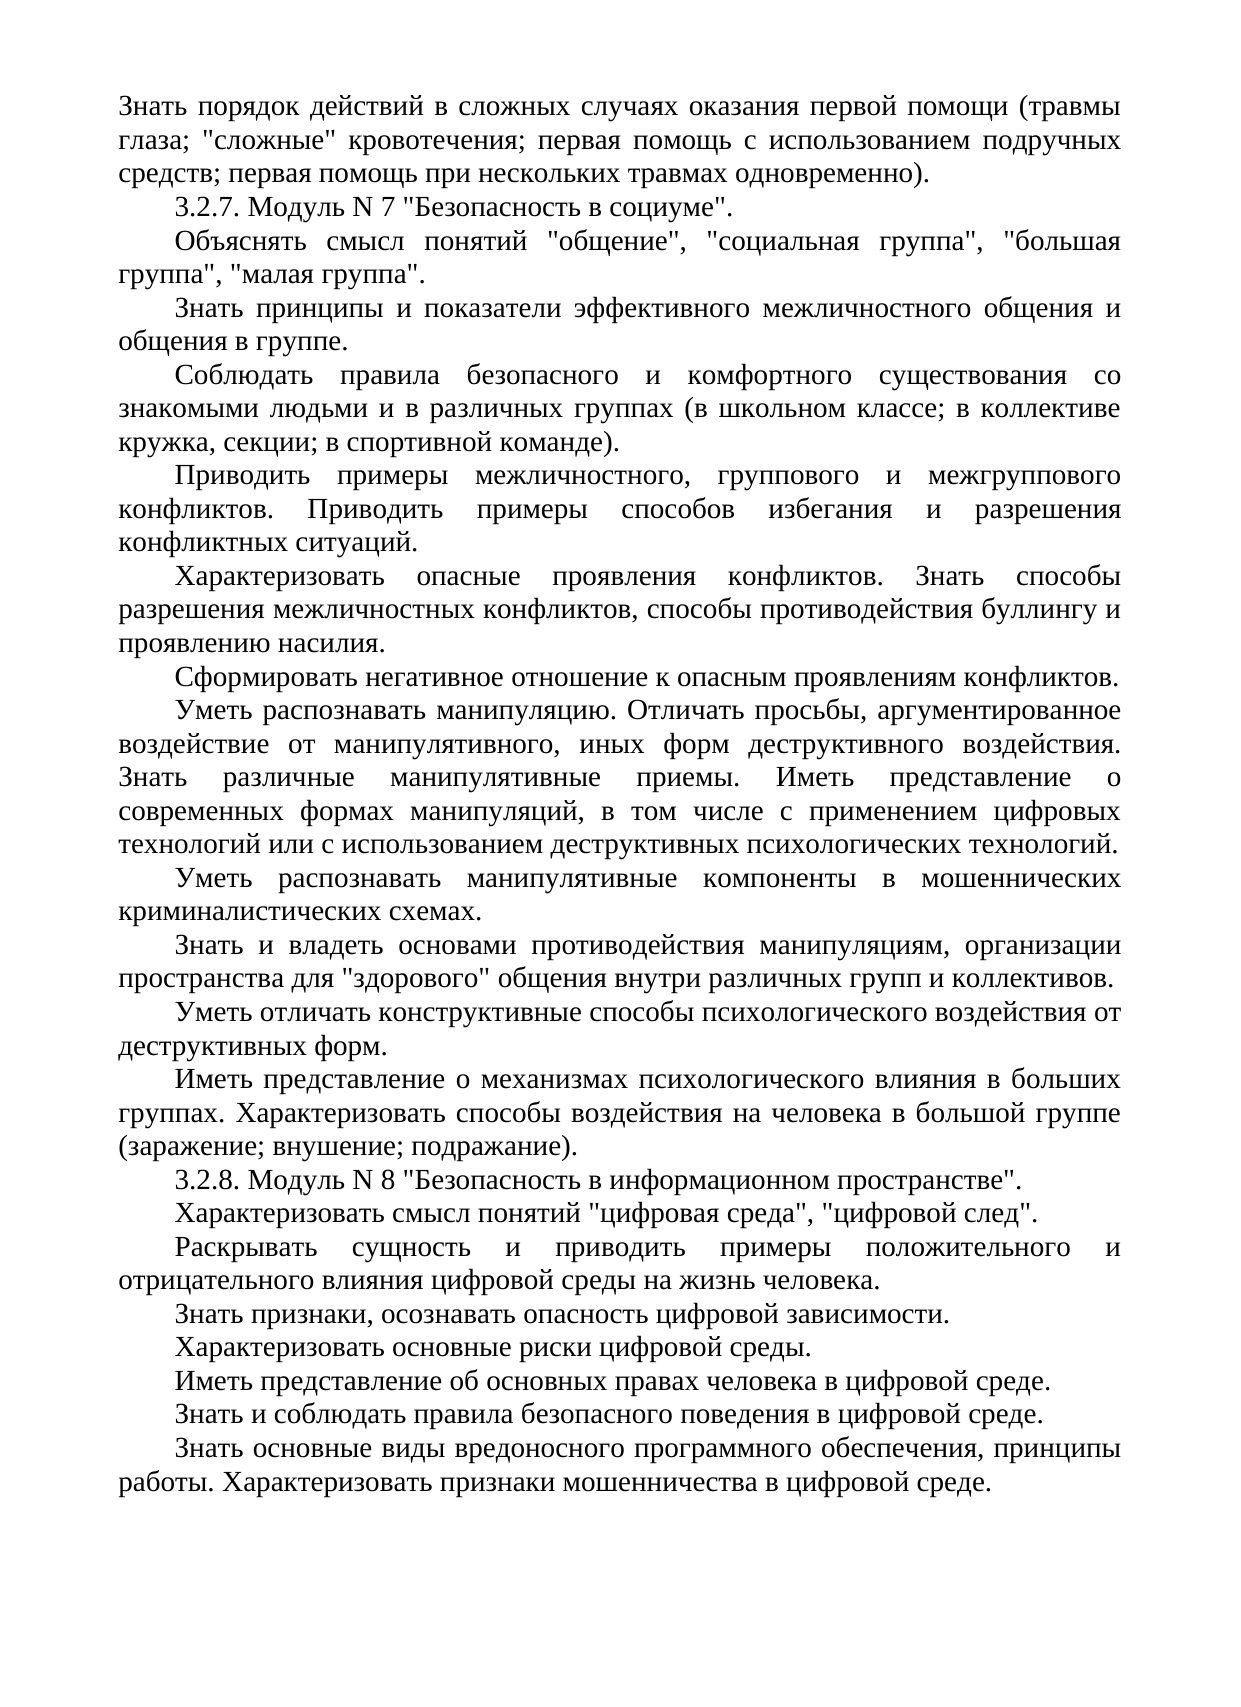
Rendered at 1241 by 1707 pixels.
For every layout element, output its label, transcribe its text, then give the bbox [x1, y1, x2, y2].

text Знать признаки, осознавать опасность цифровой зависимости. [118, 1296, 1122, 1329]
text 3.2.8. Модуль N 8 "Безопасность в информационном пространстве". [118, 1162, 1122, 1195]
text Знать принципы и показатели эффективного межличностного общения и общения в группе. [118, 290, 1122, 357]
text Уметь распознавать манипулятивные компоненты в мошеннических криминалистических схемах. [118, 860, 1122, 927]
text Соблюдать правила безопасного и комфортного существования со знакомыми людьми и в различных группах (в школьном классе; в коллективе кружка, секции; в спортивной команде). [118, 357, 1122, 457]
text Уметь отличать конструктивные способы психологического воздействия от деструктивных форм. [118, 994, 1122, 1061]
text Знать основные виды вредоносного программного обеспечения, принципы работы. Характеризовать признаки мошенничества в цифровой среде. [118, 1430, 1122, 1497]
text Иметь представление об основных правах человека в цифровой среде. [118, 1363, 1122, 1397]
text Раскрывать сущность и приводить примеры положительного и отрицательного влияния цифровой среды на жизнь человека. [118, 1229, 1122, 1296]
text Уметь распознавать манипуляцию. Отличать просьбы, аргументированное воздействие от манипулятивного, иных форм деструктивного воздействия. Знать различные манипулятивные приемы. Иметь представление о современных формах манипуляций, в том числе с применением цифровых технологий или с использованием деструктивных психологических технологий. [118, 692, 1122, 860]
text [118, 88, 1122, 189]
text Иметь представление о механизмах психологического влияния в больших группах. Характеризовать способы воздействия на человека в большой группе (заражение; внушение; подражание). [118, 1061, 1122, 1162]
text Характеризовать основные риски цифровой среды. [118, 1329, 1122, 1363]
text Приводить примеры межличностного, группового и межгруппового конфликтов. Приводить примеры способов избегания и разрешения конфликтных ситуаций. [118, 457, 1122, 558]
text 3.2.7. Модуль N 7 "Безопасность в социуме". [118, 189, 1122, 223]
text Объяснять смысл понятий "общение", "социальная группа", "большая группа", "малая группа". [118, 223, 1122, 290]
text Характеризовать смысл понятий "цифровая среда", "цифровой след". [118, 1195, 1122, 1229]
text Характеризовать опасные проявления конфликтов. Знать способы разрешения межличностных конфликтов, способы противодействия буллингу и проявлению насилия. [118, 558, 1122, 659]
text Сформировать негативное отношение к опасным проявлениям конфликтов. [118, 659, 1122, 692]
text Знать и владеть основами противодействия манипуляциям, организации пространства для "здорового" общения внутри различных групп и коллективов. [118, 927, 1122, 994]
text Знать и соблюдать правила безопасного поведения в цифровой среде. [118, 1397, 1122, 1430]
